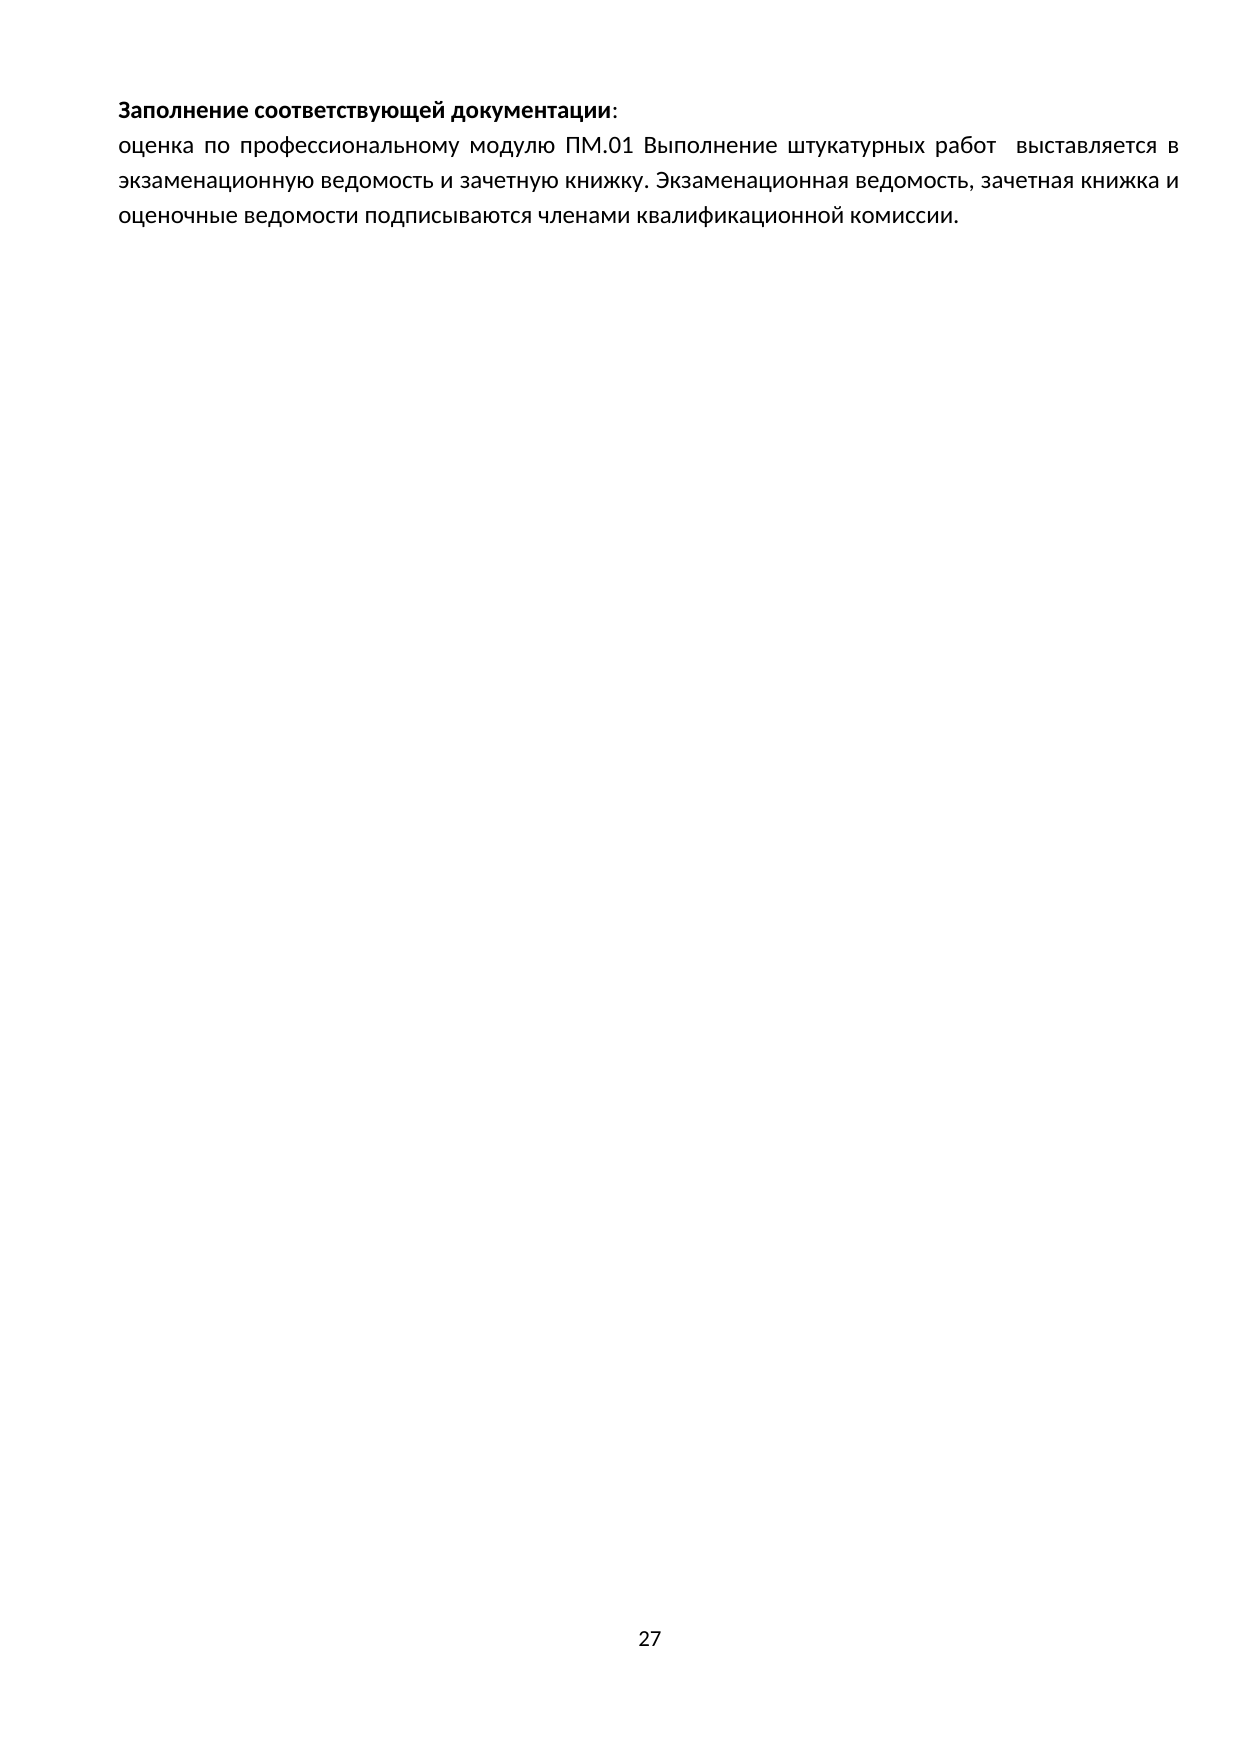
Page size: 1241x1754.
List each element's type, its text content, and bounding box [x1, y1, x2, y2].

text оценка по профессиональному модулю ПМ.01 Выполнение штукатурных работ выставляется в экзаменационную ведомость и зачетную книжку. Экзаменационная ведомость, зачетная книжка и оценочные ведомости подписываются членами квалификационной комиссии. [118, 129, 1181, 229]
text Заполнение соответствующей документации: [118, 94, 1181, 124]
